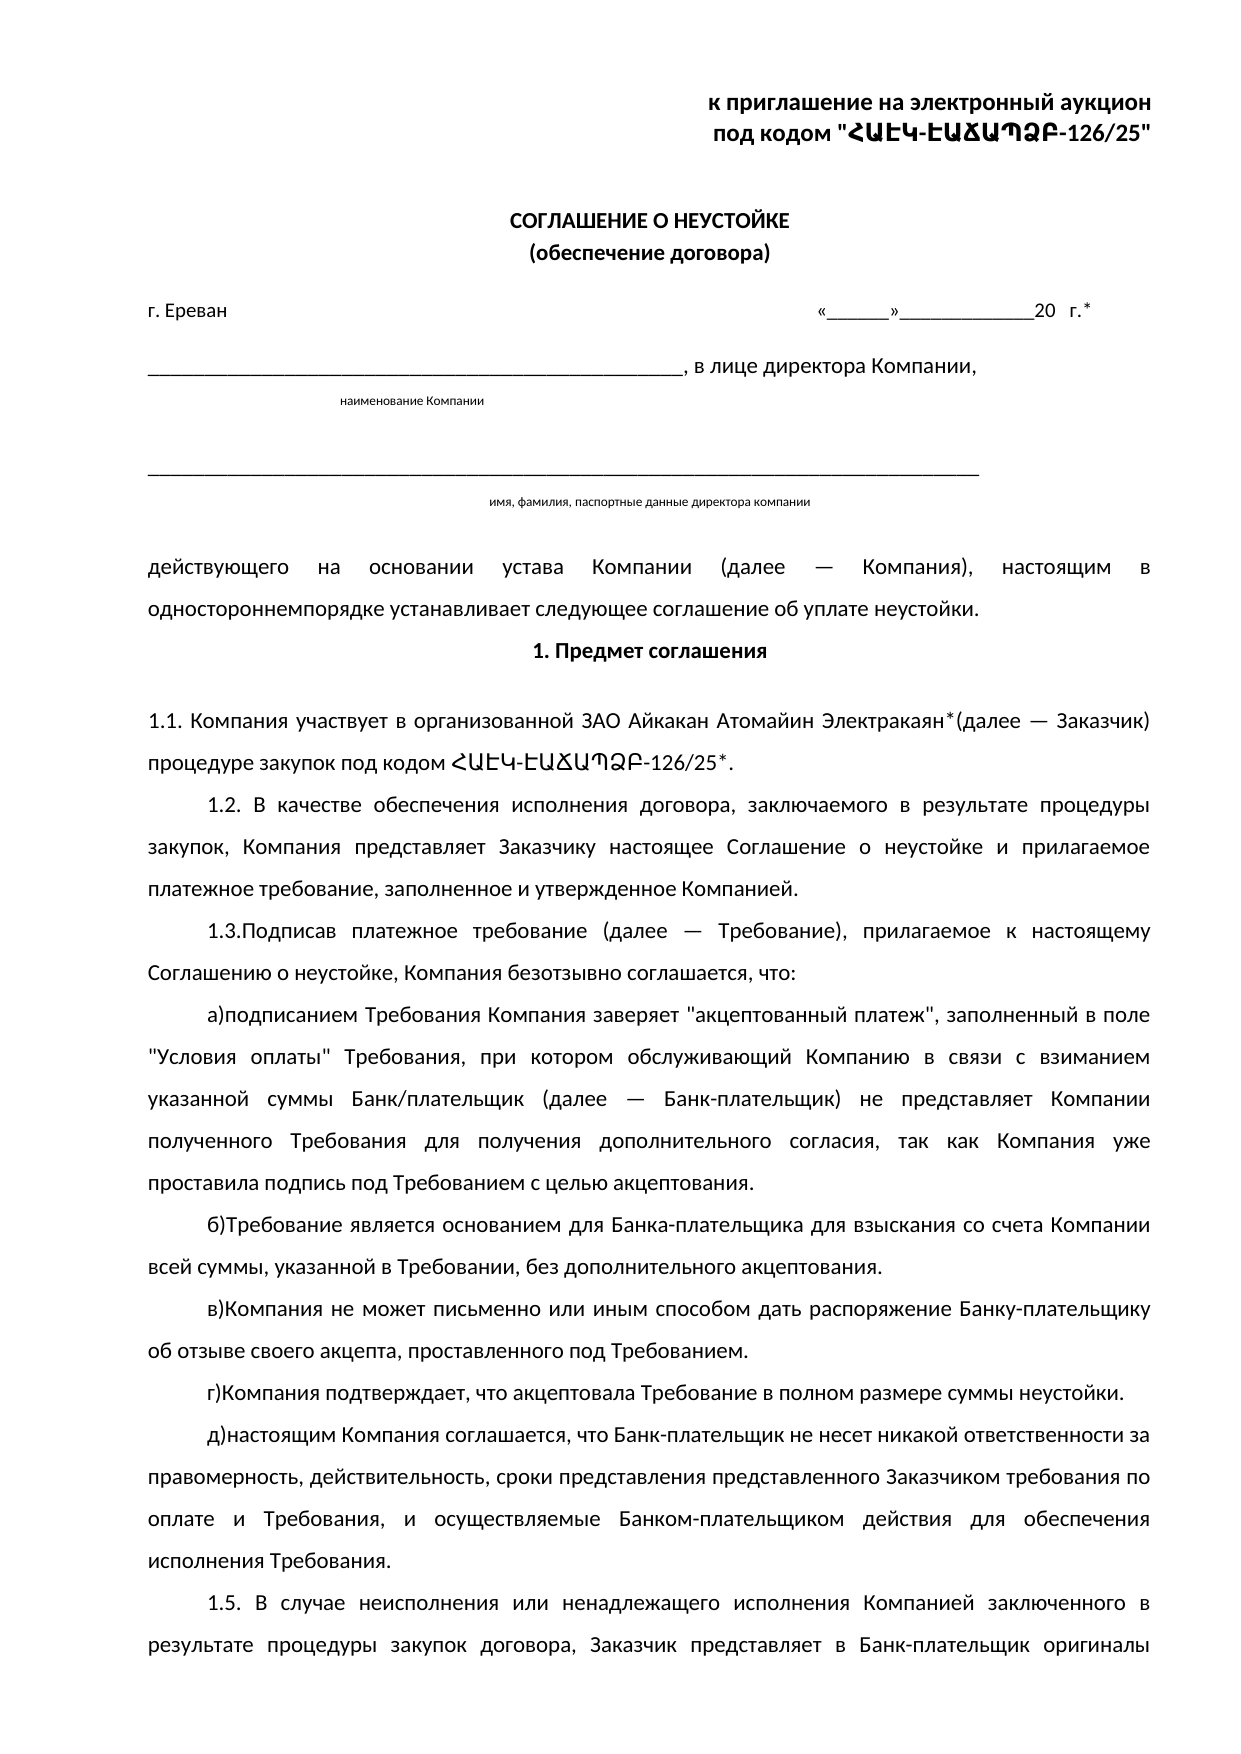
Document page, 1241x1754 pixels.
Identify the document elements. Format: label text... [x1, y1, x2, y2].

text б)Требование является основанием для Банка-плательщика для взыскания со счета Компании всей суммы, указанной в Требовании, без дополнительного акцептования. [148, 1210, 1152, 1280]
text а)подписанием Требования Компания заверяет "акцептованный платеж", заполненный в поле "Условия оплаты" Требования, при котором обслуживающий Компанию в связи с взиманием указанной суммы Банк/плательщик (далее — Банк-плательщик) не представляет Компании полученного Требования для получения дополнительного согласия, так как Компания уже проставила подпись под Требованием с целью акцептования. [148, 1000, 1152, 1196]
text наименование Компании [340, 393, 1152, 421]
table_header г. Ереван [136, 297, 635, 351]
text 1.1. Компания участвует в организованной ЗАО Айкакан Атомайин Электракаян*(далее — Заказчик) процедуре закупок под кодом ՀԱԷԿ-ԷԱՃԱՊՁԲ-126/25*. [148, 706, 1152, 776]
text имя, фамилия, паспортные данные директора компании [148, 494, 1152, 522]
table_header «______»_____________20 г.* [635, 297, 1104, 351]
text _________________________________________________________________________ [148, 452, 1152, 480]
text _______________________________________________, в лице директора Компании, [148, 351, 1152, 379]
text под кодом "ՀԱԷԿ-ԷԱՃԱՊՁԲ-126/25" [148, 117, 1152, 147]
text 1.3.Подписав платежное требование (далее — Требование), прилагаемое к настоящему Соглашению о неустойке, Компания безотзывно соглашается, что: [148, 916, 1152, 986]
text 1. Предмет соглашения [148, 636, 1152, 664]
text в)Компания не может письменно или иным способом дать распоряжение Банку-плательщику об отзыве своего акцепта, проставленного под Требованием. [148, 1294, 1152, 1364]
text СОГЛАШЕНИЕ О НЕУСТОЙКЕ [148, 206, 1152, 234]
text г)Компания подтверждает, что акцептовала Требование в полном размере суммы неустойки. [148, 1378, 1152, 1406]
text действующего на основании устава Компании (далее — Компания), настоящим в одностороннемпорядке устанавливает следующее соглашение об уплате неустойки. [148, 552, 1152, 622]
text к приглашение на электронный аукцион [177, 86, 1152, 117]
text 1.2. В качестве обеспечения исполнения договора, заключаемого в результате процедуры закупок, Компания представляет Заказчику настоящее Соглашение о неустойке и прилагаемое платежное требование, заполненное и утвержденное Компанией. [148, 790, 1152, 902]
text (обеспечение договора) [148, 238, 1152, 266]
text д)настоящим Компания соглашается, что Банк-плательщик не несет никакой ответственности за правомерность, действительность, сроки представления представленного Заказчиком требования по оплате и Требования, и осуществляемые Банком-плательщиком действия для обеспечения исполнения Требования. [148, 1420, 1152, 1574]
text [148, 1588, 1152, 1658]
